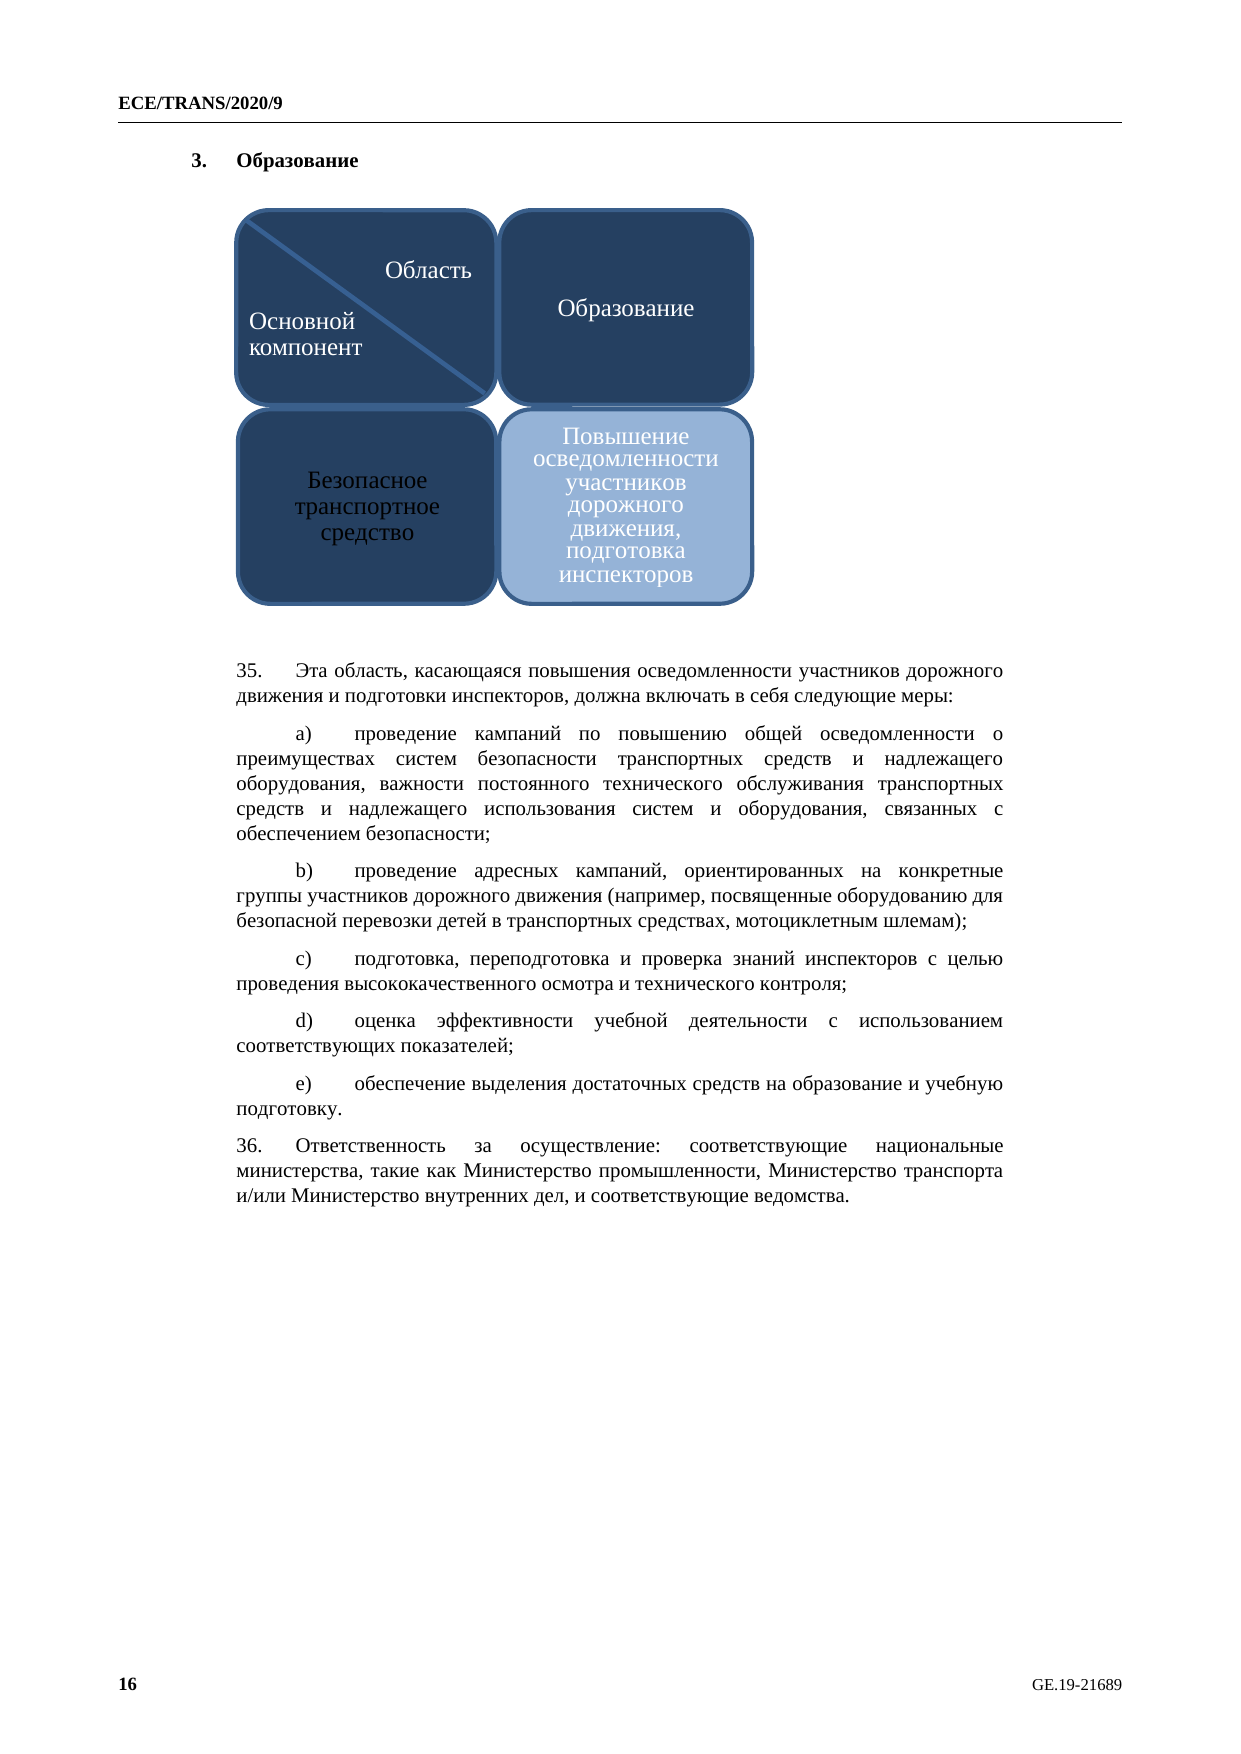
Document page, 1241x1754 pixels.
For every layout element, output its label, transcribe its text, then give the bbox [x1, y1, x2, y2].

text c) подготовка, переподготовка и проверка знаний инспекторов с целью проведения высококачественного осмотра и технического контроля; [236, 944, 1004, 994]
text e) обеспечение выделения достаточных средств на образование и учебную подготовку. [236, 1069, 1004, 1119]
text d) оценка эффективности учебной деятельности с использованием соответствующих показателей; [236, 1007, 1004, 1057]
text а) проведение кампаний по повышению общей осведомленности о преимуществах систем безопасности транспортных средств и надлежащего оборудования, важности постоянного технического обслуживания транспортных средств и надлежащего использования систем и оборудования, связанных с обеспечением безопасности; [236, 719, 1004, 844]
text b) проведение адресных кампаний, ориентированных на конкретные группы участников дорожного движения (например, посвященные оборудованию для безопасной перевозки детей в транспортных средствах, мотоциклетным шлемам); [236, 857, 1004, 932]
text 3. Образование [118, 148, 1004, 173]
text 36. Ответственность за осуществление: соответствующие национальные министерства, такие как Министерство промышленности, Министерство транспорта и/или Министерство внутренних дел, и соответствующие ведомства. [236, 1132, 1004, 1207]
text 35. Эта область, касающаяся повышения осведомленности участников дорожного движения и подготовки инспекторов, должна включать в себя следующие меры: [236, 657, 1004, 707]
